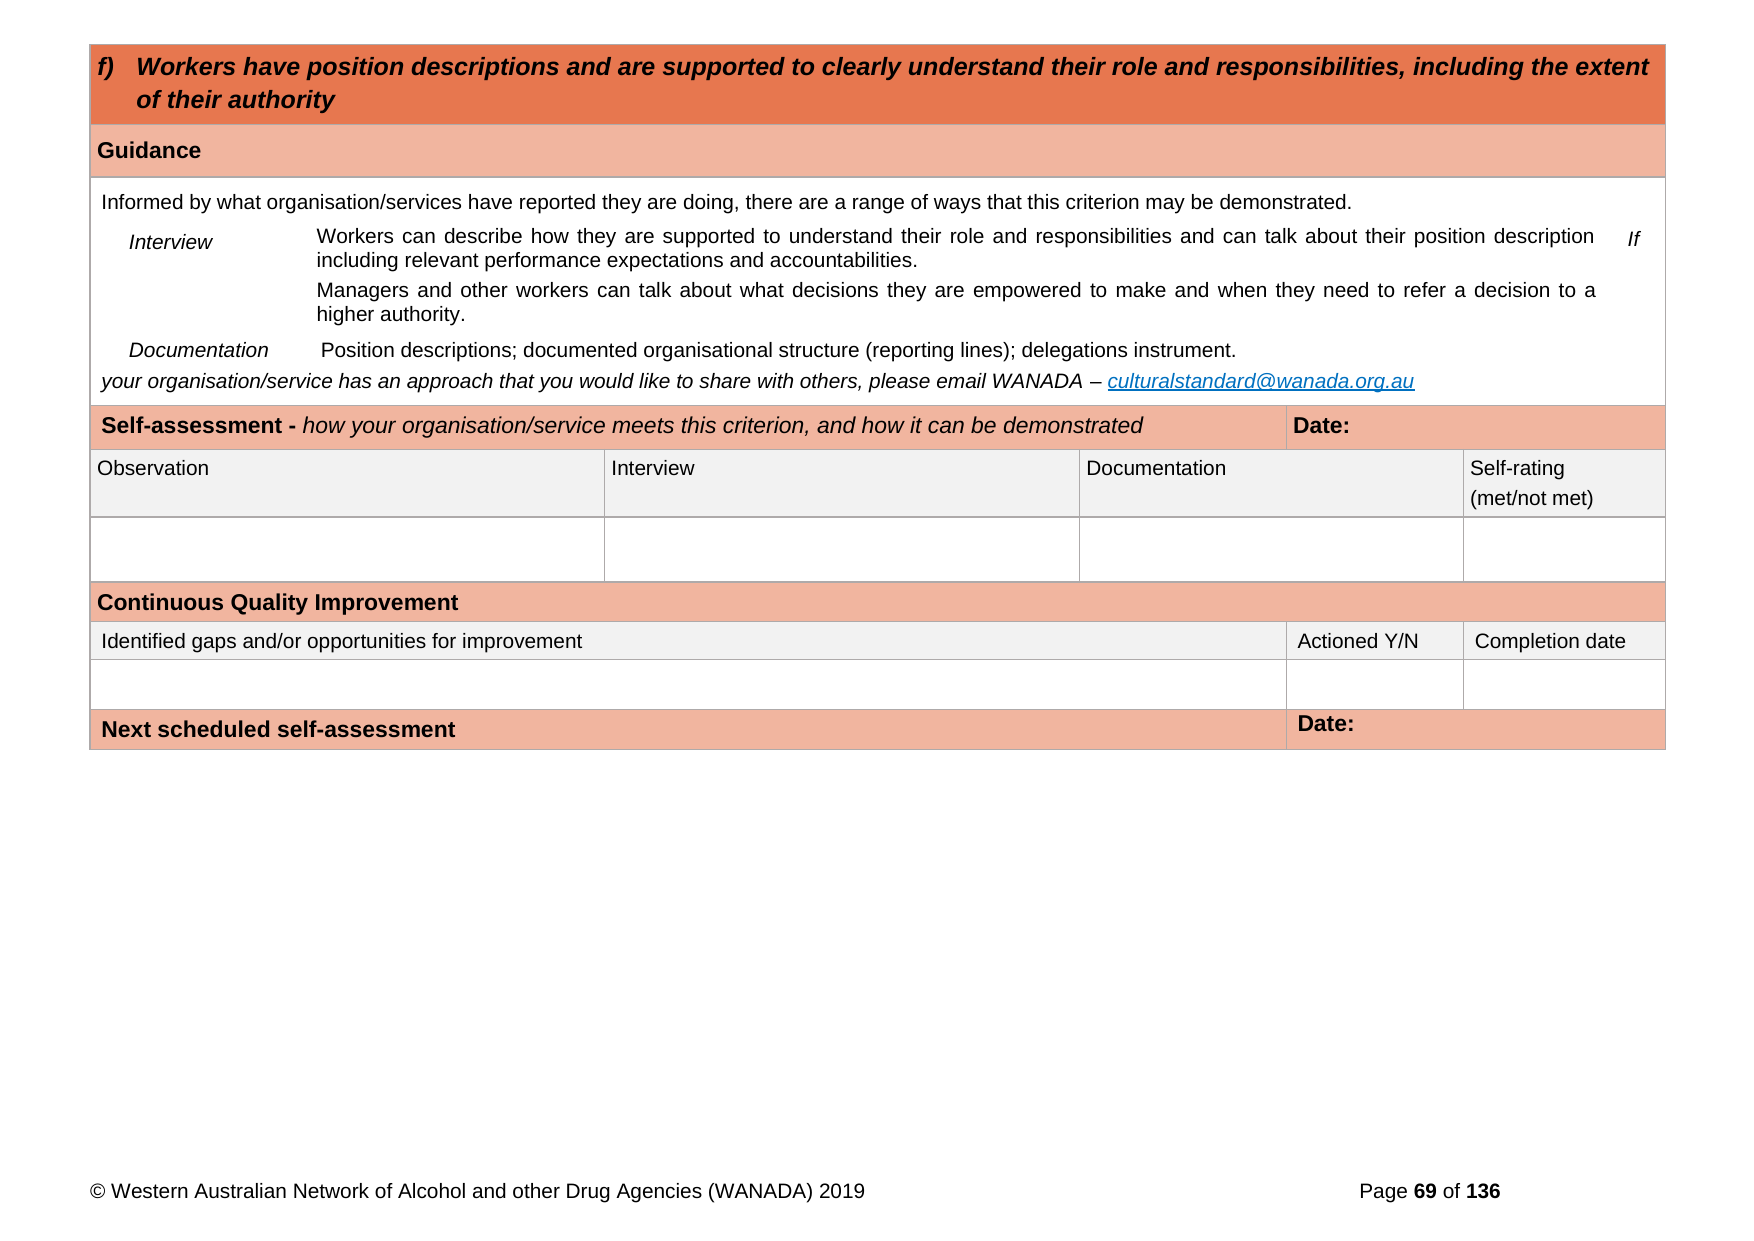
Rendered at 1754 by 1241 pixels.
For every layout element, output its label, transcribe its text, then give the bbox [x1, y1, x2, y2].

table_cell Interview [605, 450, 1079, 516]
table_cell Continuous Quality Improvement [91, 583, 1665, 621]
table_cell Actioned Y/N [1287, 622, 1463, 659]
table_cell Identified gaps and/or opportunities for improvement [91, 622, 1286, 659]
table_cell Observation [91, 450, 604, 516]
table_cell [1464, 660, 1665, 709]
table_cell [605, 518, 1079, 581]
table_cell Completion date [1464, 622, 1665, 659]
table_header f) [91, 45, 129, 124]
table_cell [1464, 518, 1665, 581]
table_cell Documentation [1080, 450, 1463, 516]
table_cell [1080, 518, 1463, 581]
table_cell Date: [1287, 710, 1665, 749]
table_cell Guidance [91, 125, 1665, 176]
table_cell Date: [1287, 406, 1665, 449]
table_cell [1287, 660, 1463, 709]
table_header Workers have position descriptions and are supported to clearly understand their role and responsibilities, including the extent of their authority [129, 45, 1665, 124]
table_cell Next scheduled self-assessment [91, 710, 1286, 749]
table_cell [91, 518, 604, 581]
table_cell Self-assessment - how your organisation/service meets this criterion, and how it can be demonstrated [91, 406, 1286, 449]
table_cell Informed by what organisation/services have reported they are doing, there are a range of ways that this criterion may be demonstrated. If your organisation/service has an approach that you would like to share with others, please email WANADA – culturalstandard@wanada.org.au [91, 178, 1665, 405]
table_cell [91, 660, 1286, 709]
table_cell Self-rating (met/not met) [1464, 450, 1665, 516]
